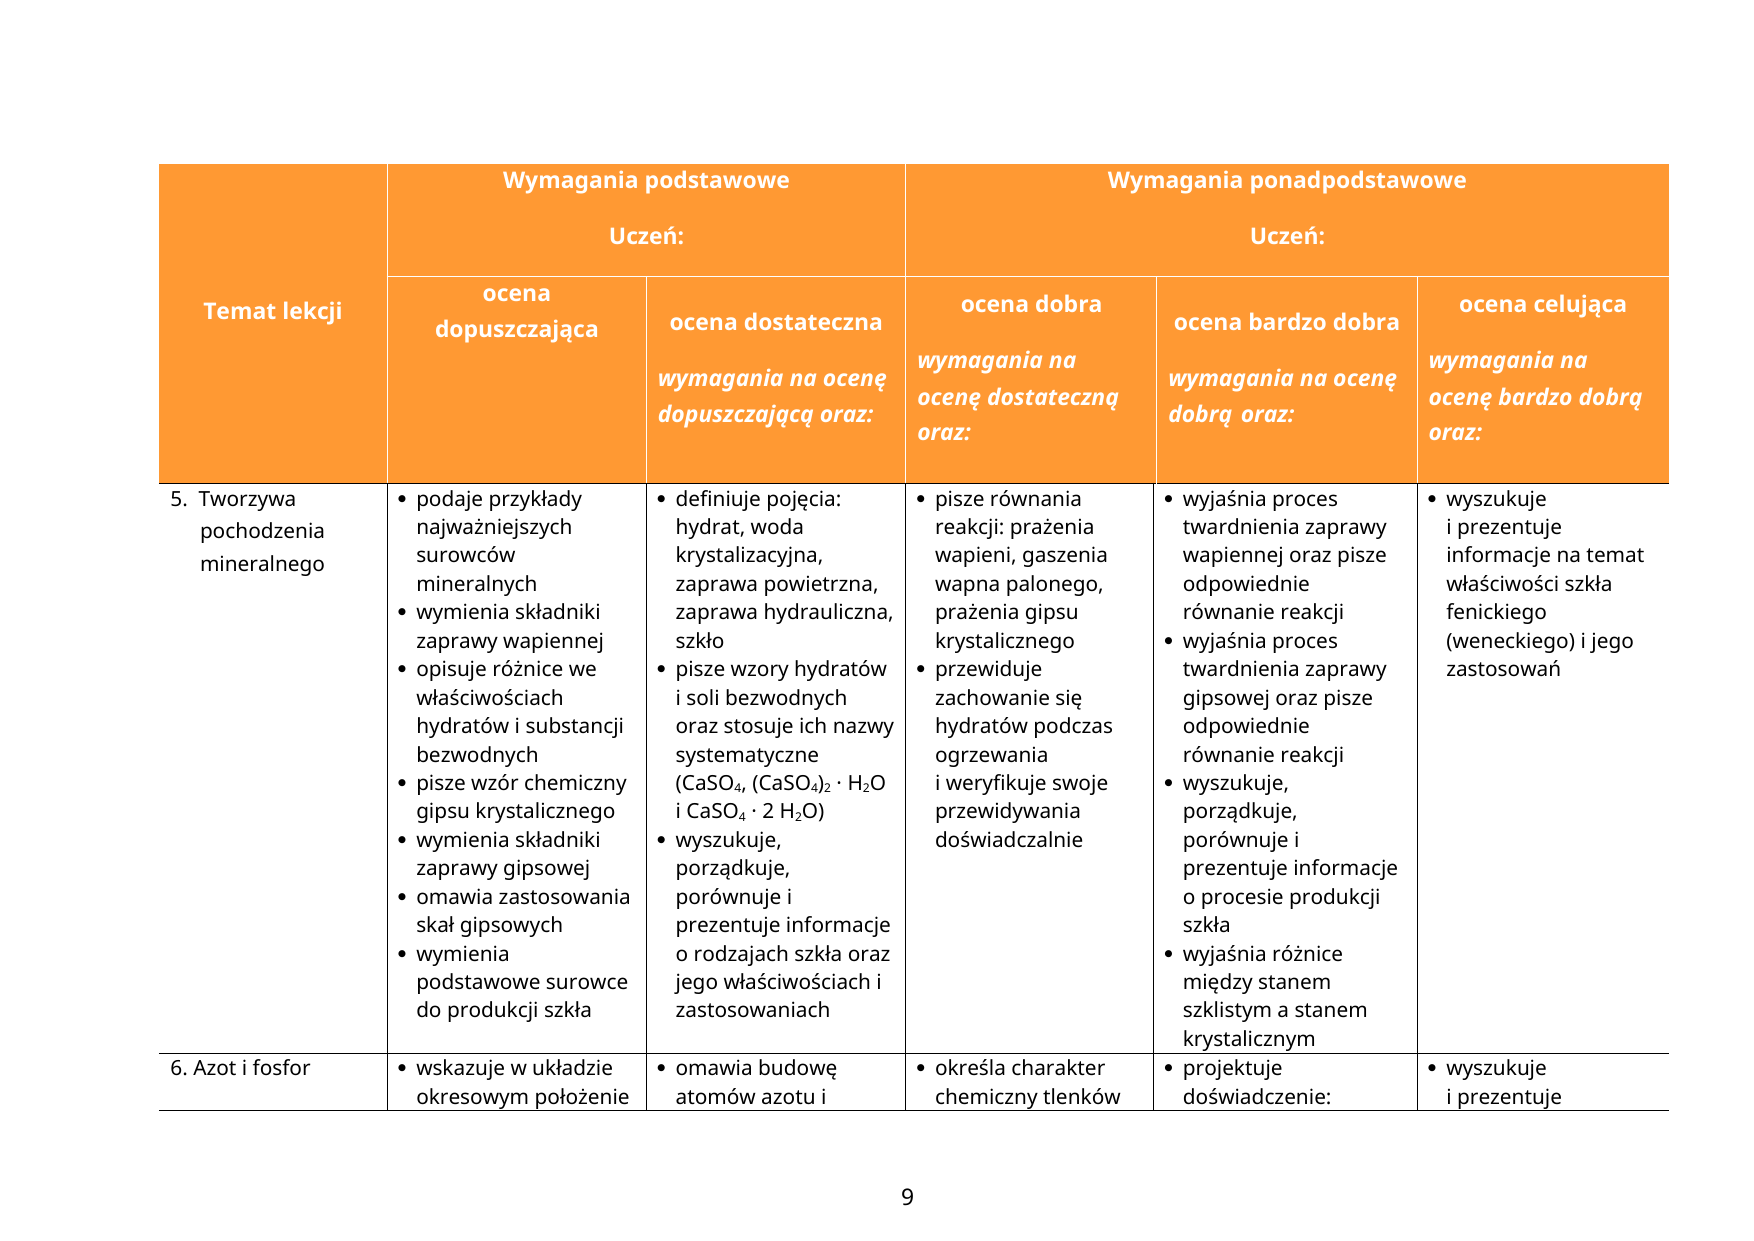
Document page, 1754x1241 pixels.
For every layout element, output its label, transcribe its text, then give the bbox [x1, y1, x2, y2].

table_cell ocena dobra wymagania na ocenę dostateczną oraz: [906, 277, 1156, 483]
table_cell wyjaśnia proces twardnienia zaprawy wapiennej oraz pisze odpowiednie równanie reakcji wyjaśnia proces twardnienia zaprawy gipsowej oraz pisze odpowiednie równanie reakcji wyszukuje, porządkuje, porównuje i prezentuje informacje o procesie produkcji szkła wyjaśnia różnice między stanem szklistym a stanem krystalicznym [1154, 484, 1417, 1052]
table_cell omawia budowę atomów azotu i fosforu na podstawie położenia w układzie okresowym określa i uzasadnia stopnie utlenienia azotu i fosforu w związkach chemicznych omawia właściwości chemiczne azotu [647, 1054, 905, 1110]
table_cell definiuje pojęcia: hydrat, woda krystalizacyjna, zaprawa powietrzna, zaprawa hydrauliczna, szkło pisze wzory hydratów i soli bezwodnych oraz stosuje ich nazwy systematyczne (CaSO4, (CaSO4)2 · H2O i CaSO4 · 2 H2O) wyszukuje, porządkuje, porównuje i prezentuje informacje o rodzajach szkła oraz jego właściwościach i zastosowaniach [647, 484, 905, 1052]
table_cell ocena dopuszczająca [388, 277, 646, 483]
table_cell ocena celująca wymagania na ocenę bardzo dobrą oraz: [1418, 277, 1669, 483]
table_header Temat lekcji [159, 164, 387, 483]
table_cell ocena dostateczna wymagania na ocenę dopuszczającą oraz: [647, 277, 905, 483]
table_cell 6. Azot i fosfor [159, 1054, 387, 1110]
table_cell wyszukuje i prezentuje informacje na temat teorii „siły życiowej” oraz syntezy Wöhlera w rozwoju chemii organicznej [1418, 1054, 1669, 1110]
table_cell ocena bardzo dobra wymagania na ocenę dobrą oraz: [1157, 277, 1417, 483]
table_cell 5. Tworzywa pochodzenia mineralnego [159, 484, 387, 1052]
table_header Wymagania ponadpodstawowe Uczeń: [906, 164, 1669, 276]
table_cell podaje przykłady najważniejszych surowców mineralnych wymienia składniki zaprawy wapiennej opisuje różnice we właściwościach hydratów i substancji bezwodnych pisze wzór chemiczny gipsu krystalicznego wymienia składniki zaprawy gipsowej omawia zastosowania skał gipsowych wymienia podstawowe surowce do produkcji szkła [388, 484, 646, 1052]
table_cell pisze równania reakcji: prażenia wapieni, gaszenia wapna palonego, prażenia gipsu krystalicznego przewiduje zachowanie się hydratów podczas ogrzewania i weryfikuje swoje przewidywania doświadczalnie [906, 484, 1153, 1052]
table_cell projektuje doświadczenie: Wykrywanie białka; formułuje obserwacje i wnioski projektuje doświadczenie: Reakcja magnezu z kwasem fosforowym(V); formułuje obserwacje i wnioski, pisze odpowiednie równanie reakcji [1154, 1054, 1417, 1110]
table_header Wymagania podstawowe Uczeń: [388, 164, 905, 276]
table_cell wyszukuje i prezentuje informacje na temat właściwości szkła fenickiego (weneckiego) i jego zastosowań [1418, 484, 1669, 1052]
